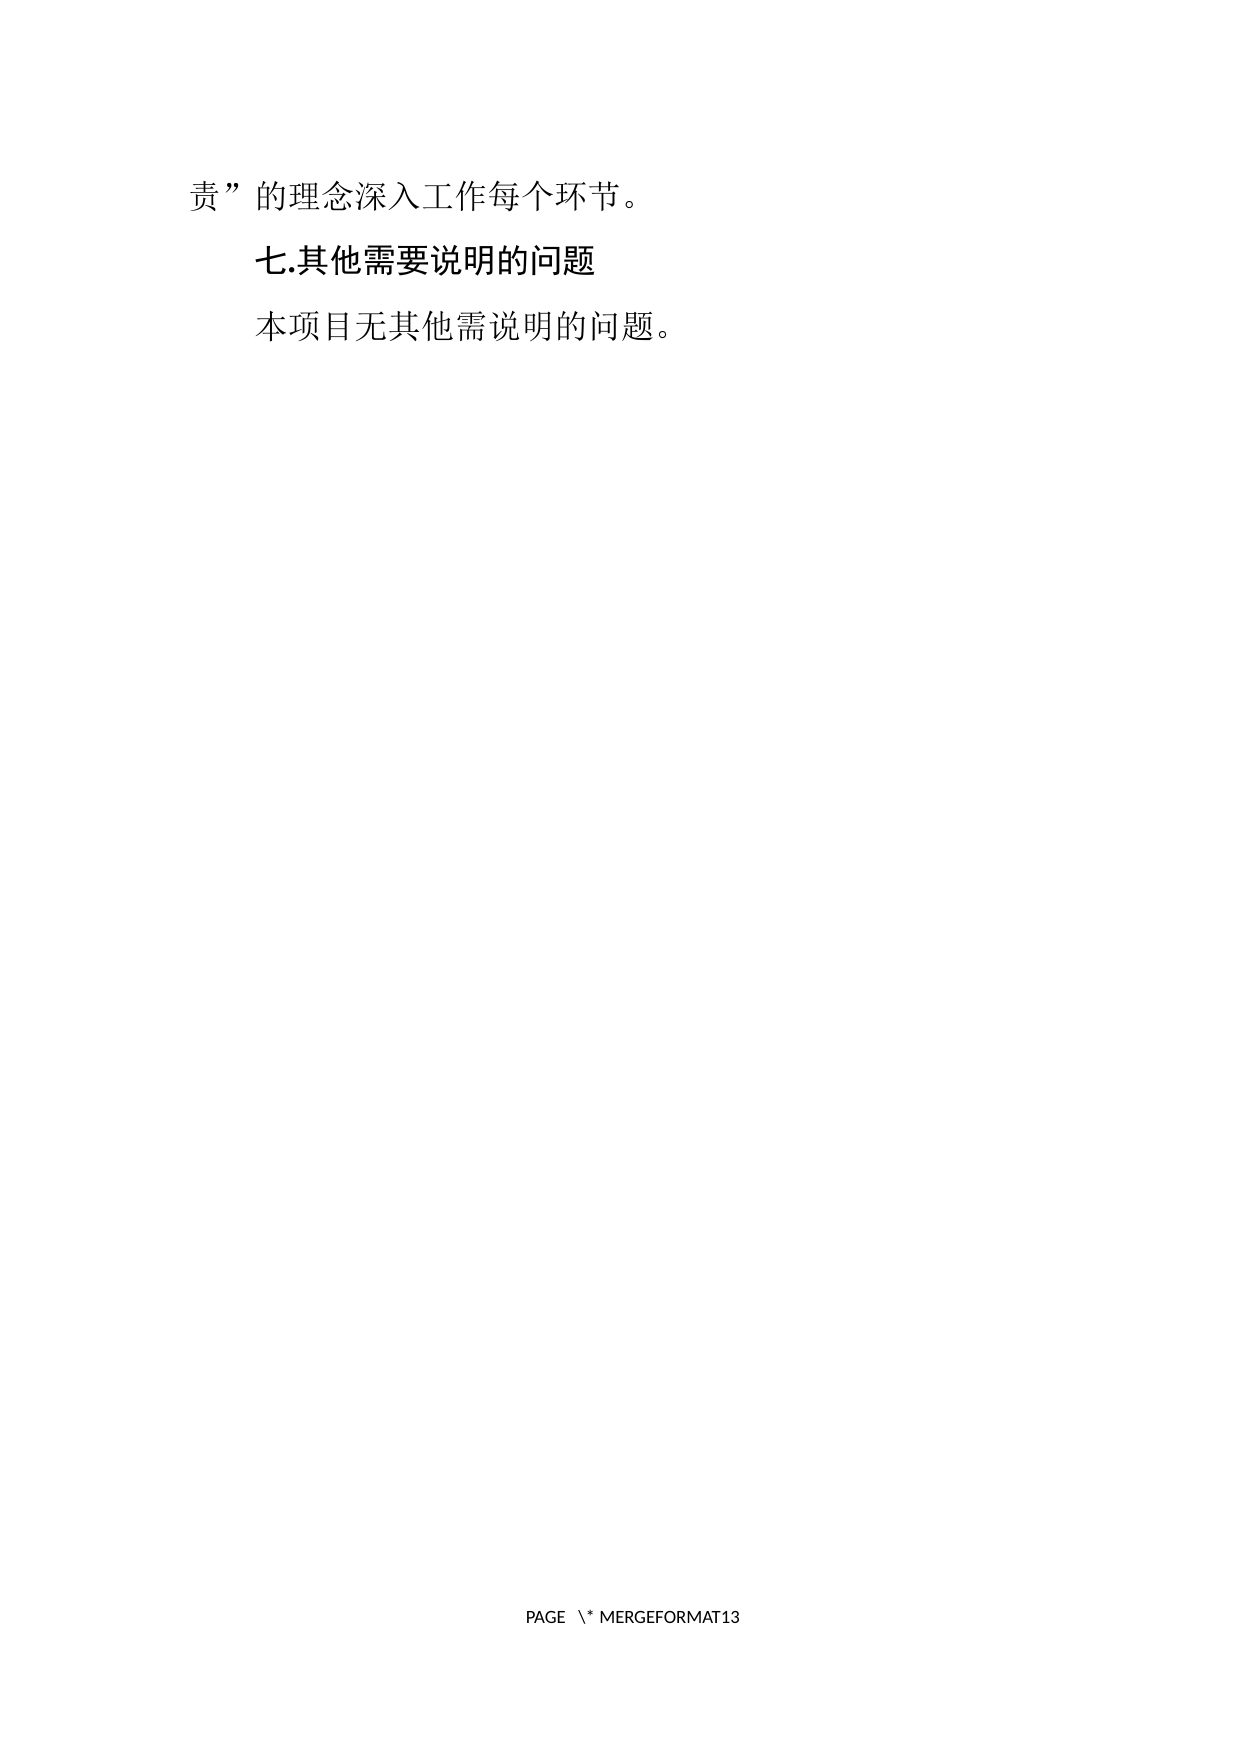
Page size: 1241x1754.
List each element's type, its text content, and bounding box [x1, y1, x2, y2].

text 本项目无其他需说明的问题。 [187, 292, 1078, 357]
text 七.其他需要说明的问题 [187, 227, 1078, 292]
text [187, 162, 1078, 227]
